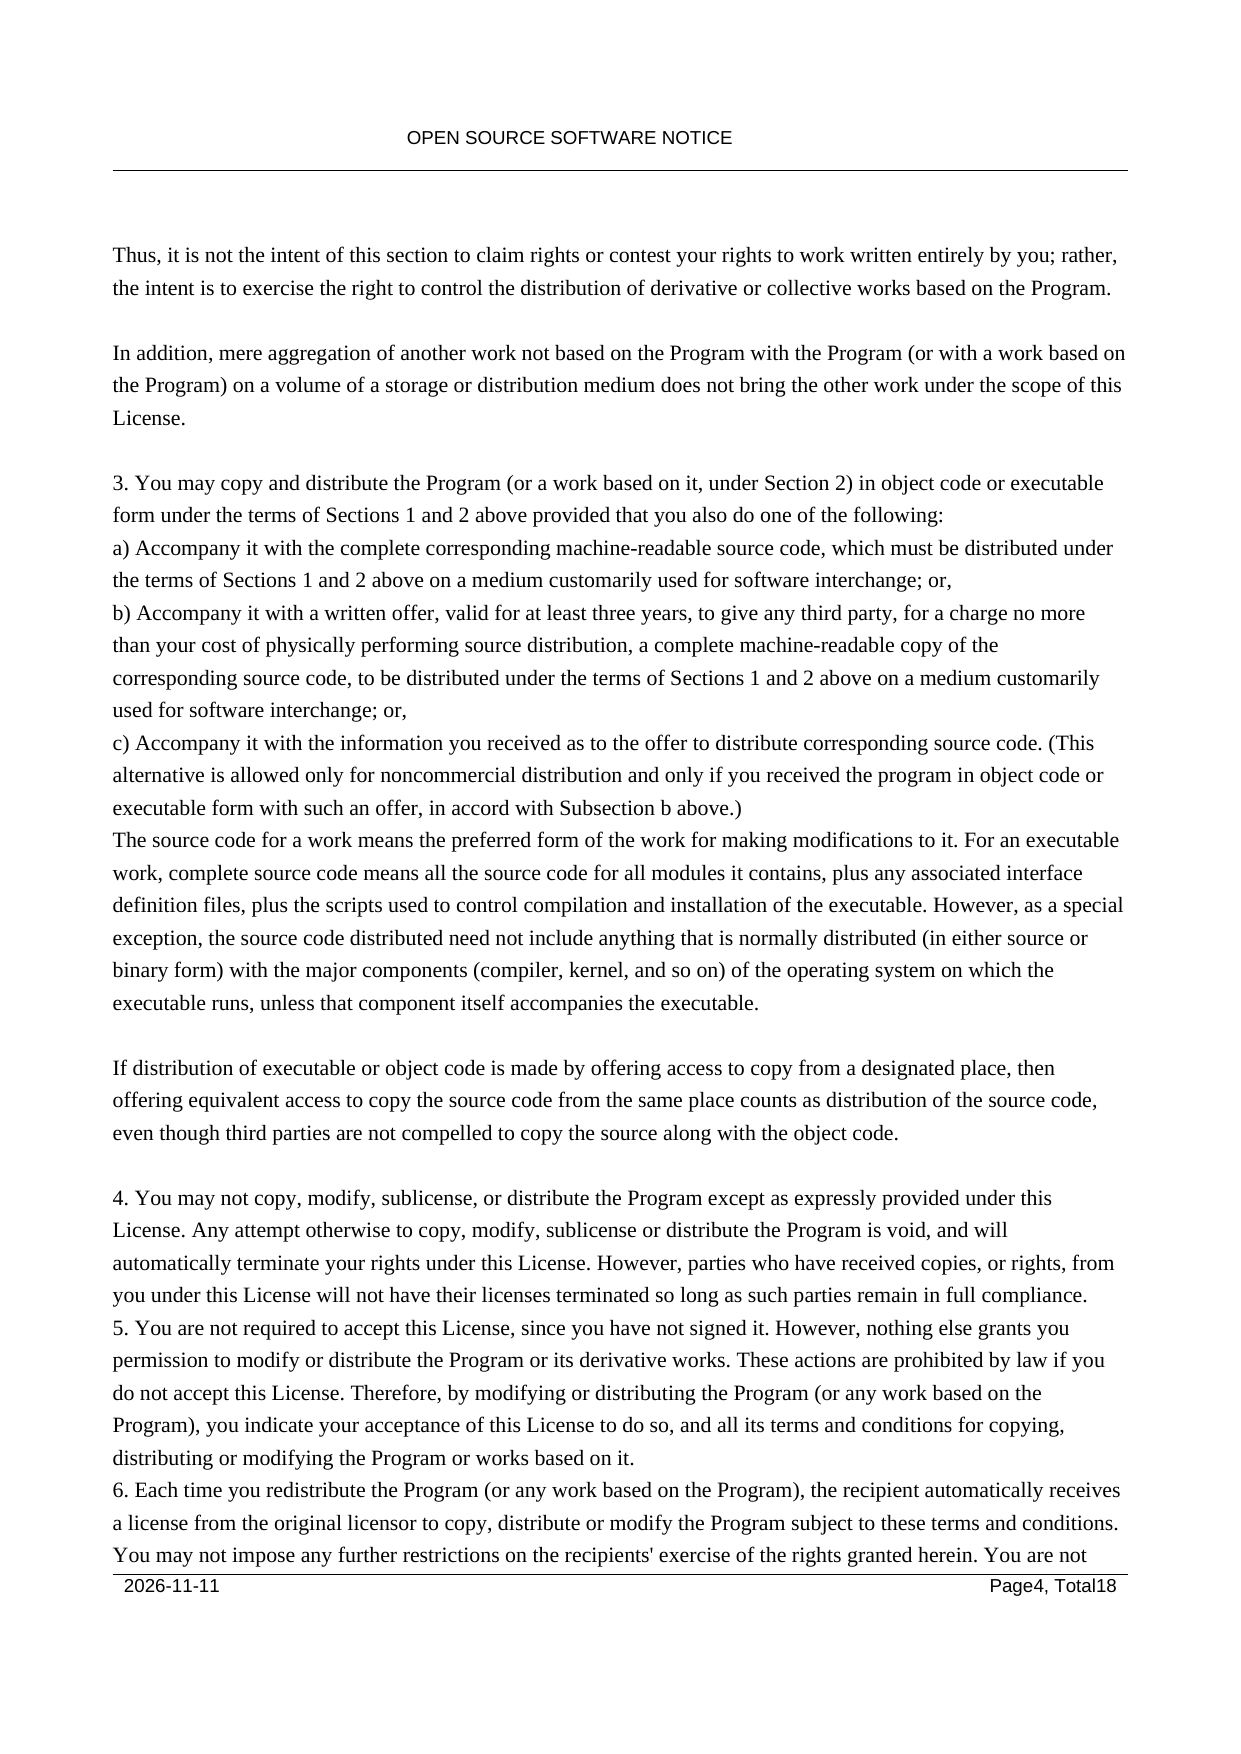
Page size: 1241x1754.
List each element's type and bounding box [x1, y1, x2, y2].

text [112, 206, 1128, 1571]
